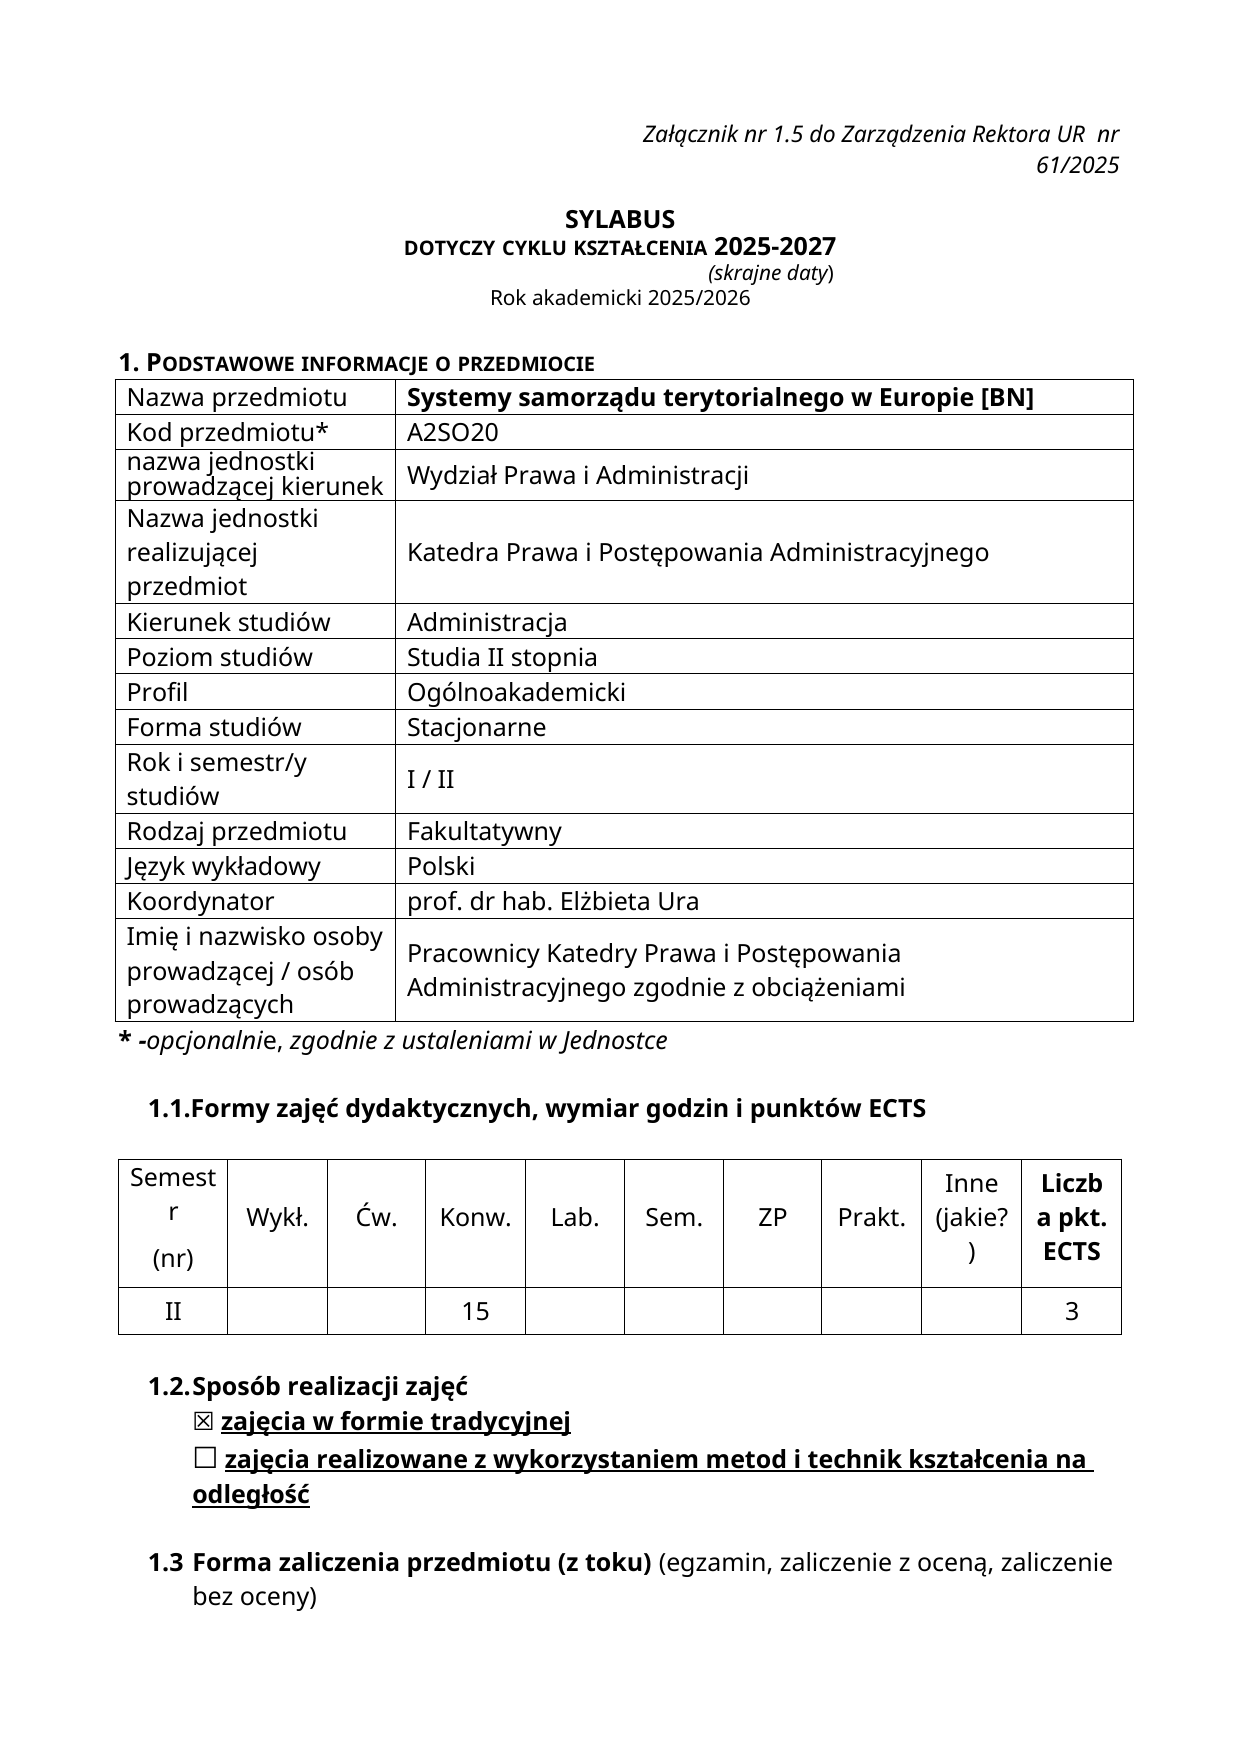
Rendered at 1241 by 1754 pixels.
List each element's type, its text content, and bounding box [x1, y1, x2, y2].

table_cell [922, 1288, 1021, 1334]
table_header Systemy samorządu terytorialnego w Europie [BN] [396, 380, 1133, 414]
table_header Prakt. [822, 1160, 921, 1287]
table_cell Kierunek studiów [116, 604, 395, 638]
table_cell A2SO20 [396, 415, 1133, 449]
table_cell Forma studiów [116, 710, 395, 743]
table_cell [822, 1288, 921, 1334]
table_cell 15 [426, 1288, 525, 1334]
text 1.3 Forma zaliczenia przedmiotu (z toku) (egzamin, zaliczenie z oceną, zaliczenie bez oceny) [148, 1545, 1122, 1613]
table_cell Imię i nazwisko osoby prowadzącej / osób prowadzących [116, 919, 395, 1021]
table_cell [526, 1288, 624, 1334]
table_cell prof. dr hab. Elżbieta Ura [396, 884, 1133, 918]
table_cell [228, 1288, 327, 1334]
table_cell Kod przedmiotu* [116, 415, 395, 449]
table_cell [625, 1288, 723, 1334]
table_cell Stacjonarne [396, 710, 1133, 743]
table_cell nazwa jednostki prowadzącej kierunek [116, 450, 395, 500]
table_cell II [119, 1288, 227, 1334]
table_header Liczba pkt. ECTS [1022, 1160, 1121, 1287]
table_cell Pracownicy Katedry Prawa i Postępowania Administracyjnego zgodnie z obciążeniami [396, 919, 1133, 1021]
table_cell Nazwa jednostki realizującej przedmiot [116, 501, 395, 603]
text 1. Podstawowe informacje o przedmiocie [118, 344, 1122, 379]
table_header Konw. [426, 1160, 525, 1287]
table_cell Polski [396, 849, 1133, 883]
table_cell [328, 1288, 425, 1334]
table_cell 3 [1022, 1288, 1121, 1334]
text Rok akademicki 2025/2026 [118, 286, 1122, 311]
table_cell Administracja [396, 604, 1133, 638]
table_header Ćw. [328, 1160, 425, 1287]
text ☐ zajęcia realizowane z wykorzystaniem metod i technik kształcenia na odległość [192, 1437, 1122, 1511]
table_cell [724, 1288, 821, 1334]
table_cell Ogólnoakademicki [396, 674, 1133, 708]
table_cell Język wykładowy [116, 849, 395, 883]
table_cell Wydział Prawa i Administracji [396, 450, 1133, 500]
table_cell Katedra Prawa i Postępowania Administracyjnego [396, 501, 1133, 603]
text 1.1.Formy zajęć dydaktycznych, wymiar godzin i punktów ECTS [148, 1090, 1122, 1124]
table_header Nazwa przedmiotu [116, 380, 395, 414]
table_header Inne (jakie?) [922, 1160, 1021, 1287]
text dotyczy cyklu kształcenia 2025-2027 [118, 236, 1122, 261]
table_cell Rok i semestr/y studiów [116, 745, 395, 813]
table_header Wykł. [228, 1160, 327, 1287]
text SYLABUS [118, 201, 1122, 236]
text (skrajne daty) [634, 261, 1122, 286]
table_cell Rodzaj przedmiotu [116, 814, 395, 848]
table_header Semestr (nr) [119, 1160, 227, 1287]
table_cell Poziom studiów [116, 639, 395, 673]
text Załącznik nr 1.5 do Zarządzenia Rektora UR nr 61/2025 [118, 118, 1122, 181]
table_cell Studia II stopnia [396, 639, 1133, 673]
table_cell Profil [116, 674, 395, 708]
text ☒ zajęcia w formie tradycyjnej [192, 1403, 1122, 1437]
table_header ZP [724, 1160, 821, 1287]
text * -opcjonalnie, zgodnie z ustaleniami w Jednostce [118, 1022, 1122, 1056]
table_header Lab. [526, 1160, 624, 1287]
table_header Sem. [625, 1160, 723, 1287]
text 1.2. Sposób realizacji zajęć [148, 1369, 1122, 1403]
table_cell Koordynator [116, 884, 395, 918]
table_cell I / II [396, 745, 1133, 813]
table_cell Fakultatywny [396, 814, 1133, 848]
